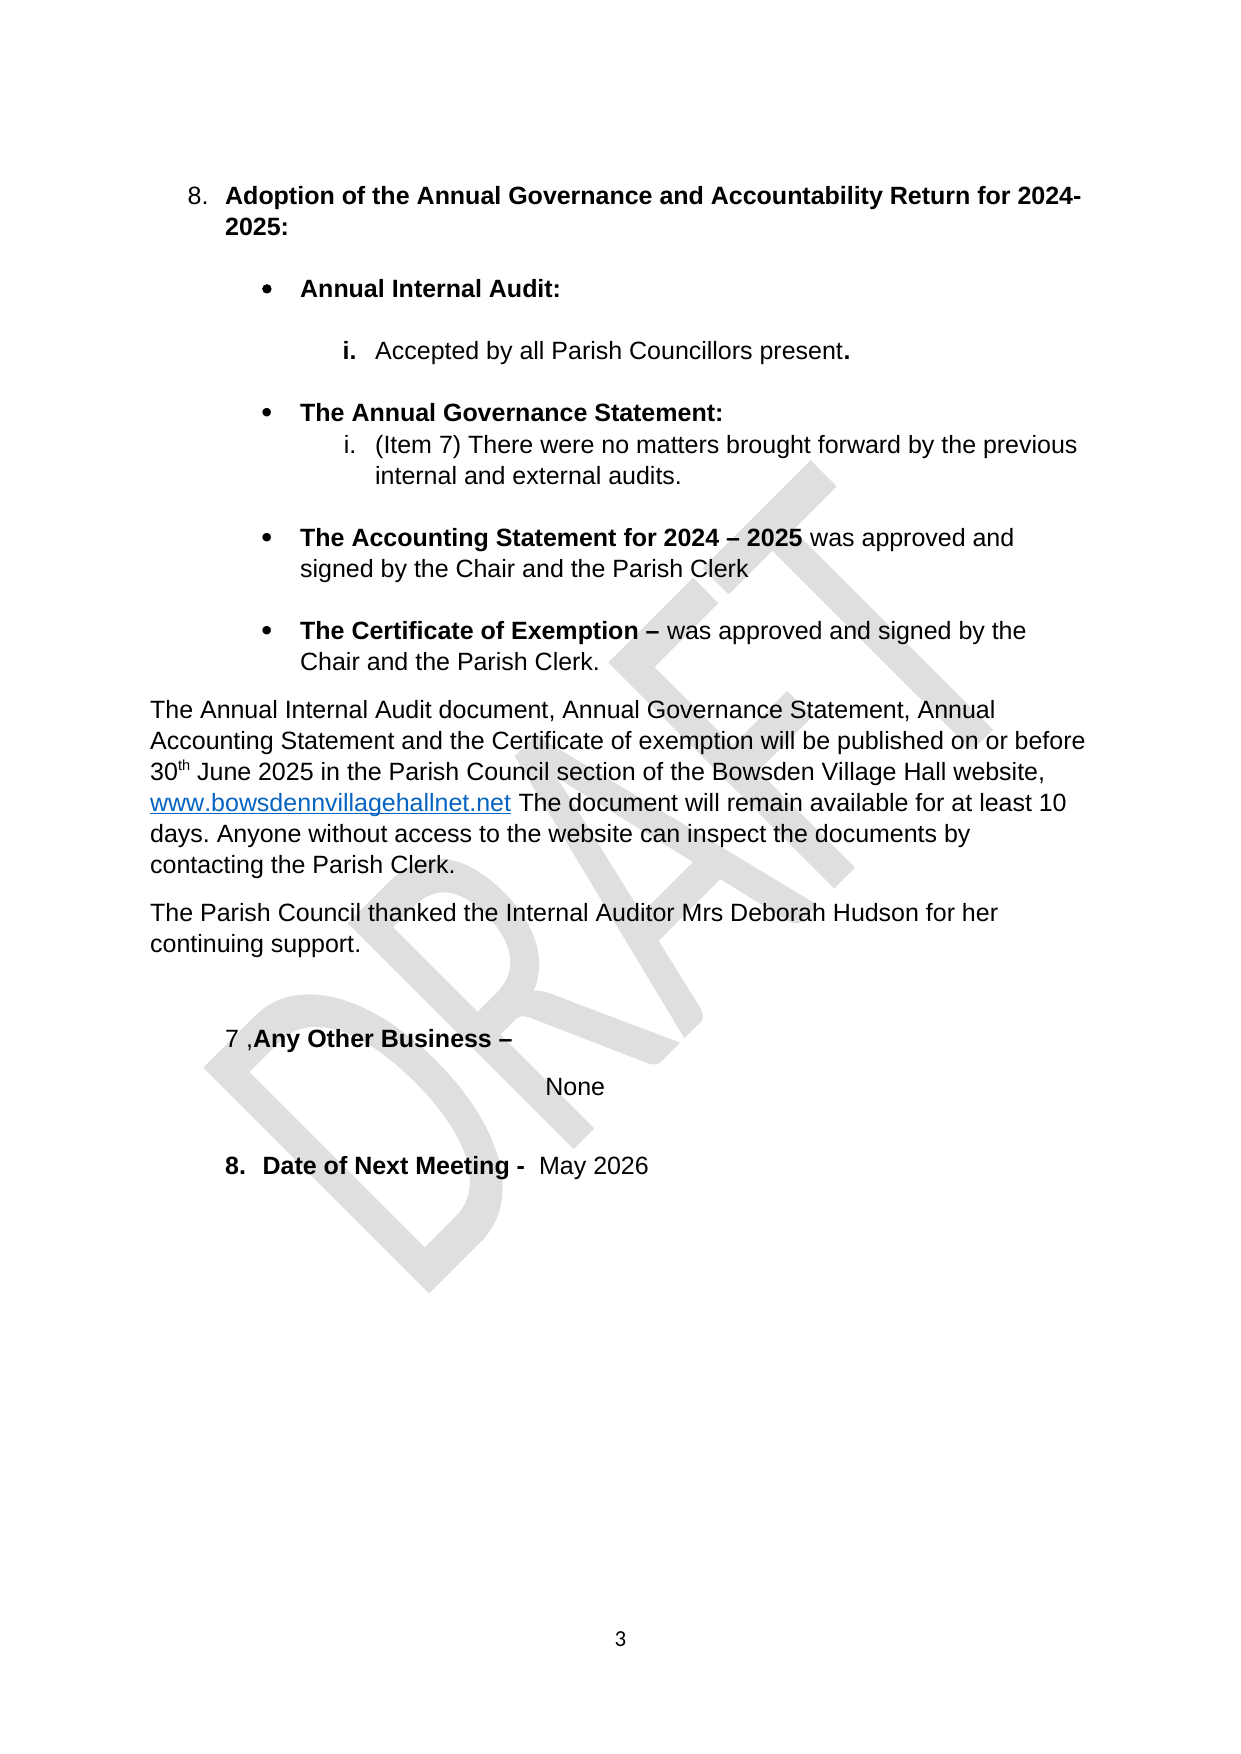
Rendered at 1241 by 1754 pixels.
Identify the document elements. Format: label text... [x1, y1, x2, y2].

list Annual Internal Audit: [262, 274, 1090, 303]
list The Annual Governance Statement: [262, 398, 1090, 427]
list Date of Next Meeting - May 2026 [225, 1151, 1090, 1179]
text The Parish Council thanked the Internal Auditor Mrs Deborah Hudson for her continuing support. [150, 898, 1090, 957]
text The Annual Internal Audit document, Annual Governance Statement, Annual Accounting Statement and the Certificate of exemption will be published on or before 30th June 2025 in the Parish Council section of the Bowsden Village Hall website, www.bowsdennvillagehallnet.net The document will remain available for at least 10 days. Anyone without access to the website can inspect the documents by contacting the Parish Clerk. [150, 695, 1090, 879]
list Adoption of the Annual Governance and Accountability Return for 2024-2025: [187, 181, 1090, 241]
list (Item 7) There were no matters brought forward by the previous internal and external audits. [356, 429, 1090, 489]
text None [150, 1072, 1090, 1101]
list The Certificate of Exemption – was approved and signed by the Chair and the Parish Clerk. [262, 616, 1090, 676]
list The Accounting Statement for 2024 – 2025 was approved and signed by the Chair and the Parish Clerk [262, 523, 1090, 583]
text 7 ,Any Other Business – [150, 1024, 1090, 1053]
list Accepted by all Parish Councillors present. [356, 336, 1090, 365]
